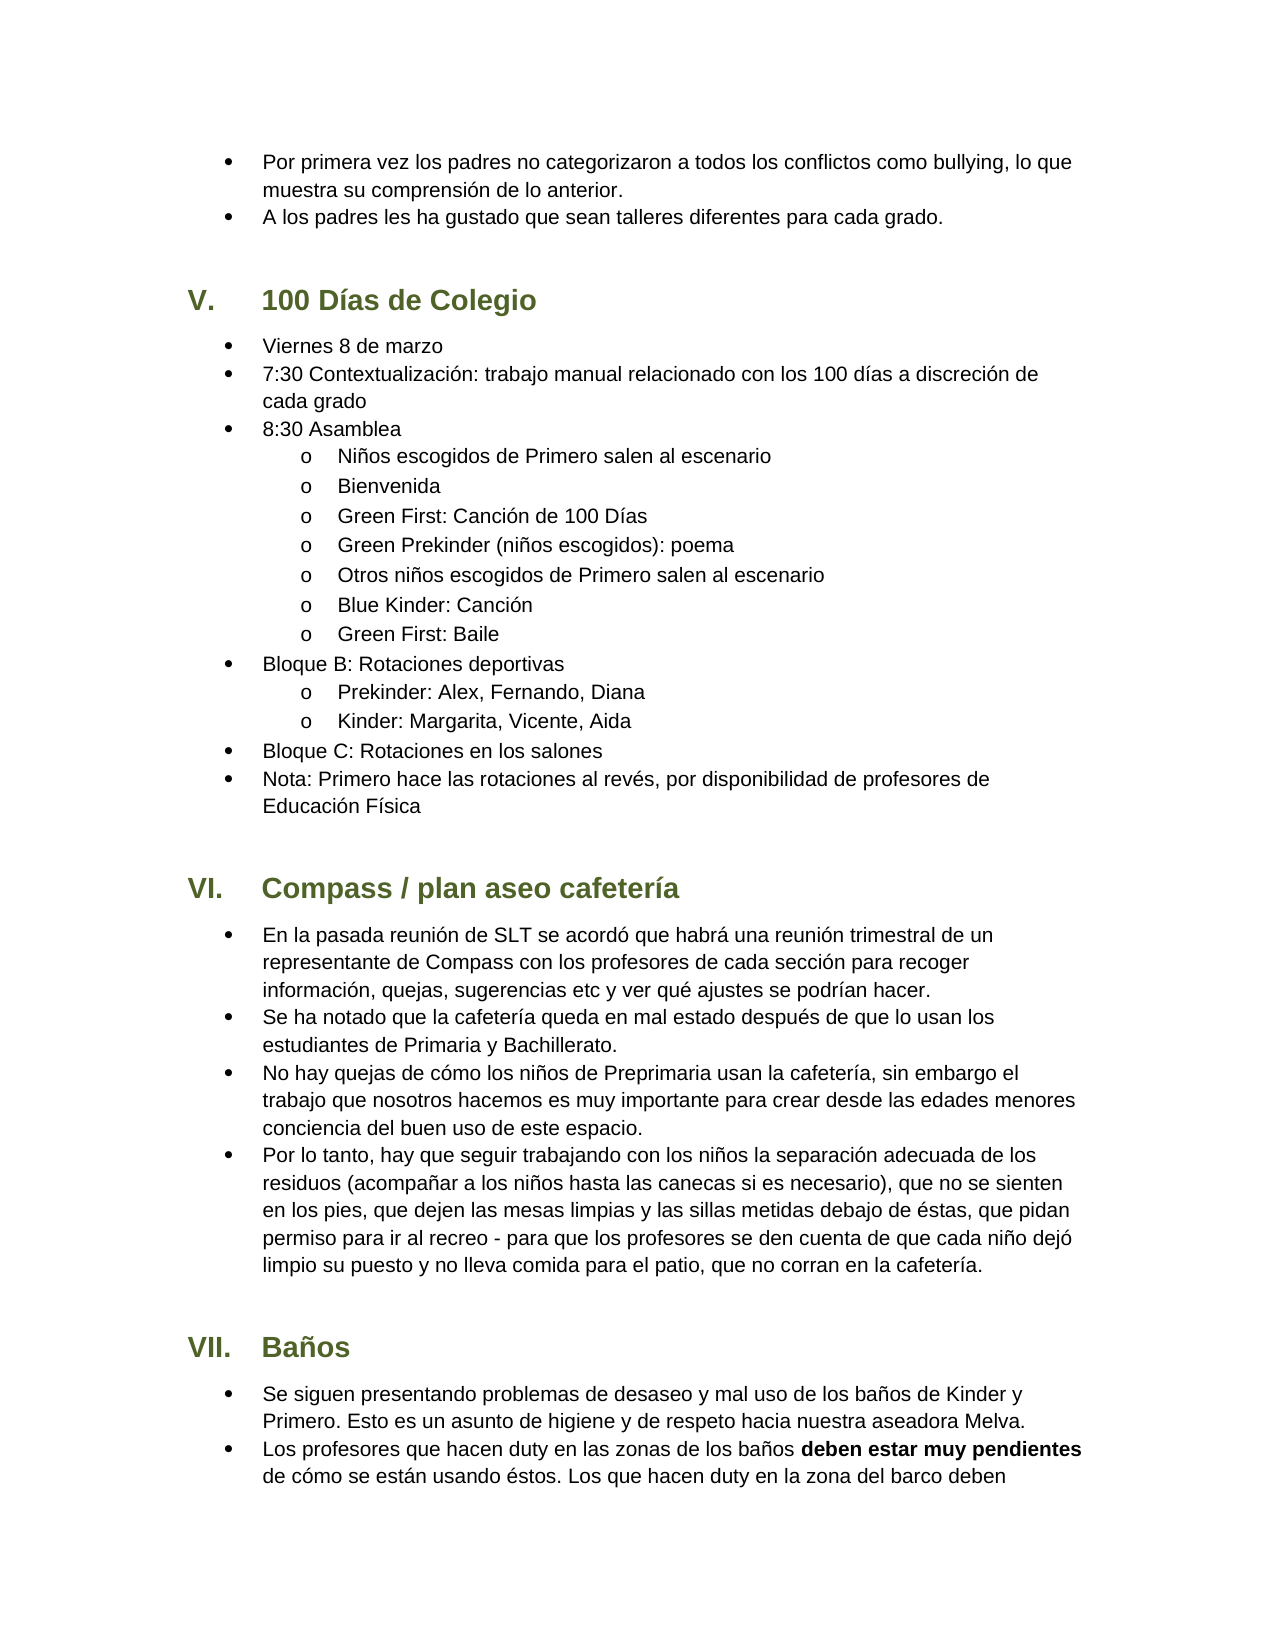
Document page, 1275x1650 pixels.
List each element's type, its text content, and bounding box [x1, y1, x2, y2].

list Kinder: Margarita, Vicente, Aida [300, 709, 1087, 735]
list Se siguen presentando problemas de desaseo y mal uso de los baños de Kinder y Primero. Esto es un asunto de higiene y de respeto hacia nuestra aseadora Melva. [225, 1382, 1087, 1433]
subtitle Baños [187, 1331, 1087, 1364]
list Bloque B: Rotaciones deportivas [225, 652, 1087, 676]
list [225, 1437, 1087, 1488]
list Por lo tanto, hay que seguir trabajando con los niños la separación adecuada de los residuos (acompañar a los niños hasta las canecas si es necesario), que no se sienten en los pies, que dejen las mesas limpias y las sillas metidas debajo de éstas, que pidan permiso para ir al recreo - para que los profesores se den cuenta de que cada niño dejó limpio su puesto y no lleva comida para el patio, que no corran en la cafetería. [225, 1143, 1087, 1277]
list Green First: Canción de 100 Días [300, 503, 1087, 529]
list Se ha notado que la cafetería queda en mal estado después de que lo usan los estudiantes de Primaria y Bachillerato. [225, 1005, 1087, 1057]
list Otros niños escogidos de Primero salen al escenario [300, 563, 1087, 589]
list Prekinder: Alex, Fernando, Diana [300, 679, 1087, 705]
list Green Prekinder (niños escogidos): poema [300, 533, 1087, 559]
list Por primera vez los padres no categorizaron a todos los conflictos como bullying, lo que muestra su comprensión de lo anterior. [225, 150, 1087, 202]
list Green First: Baile [300, 622, 1087, 648]
subtitle Compass / plan aseo cafetería [187, 872, 1087, 905]
list No hay quejas de cómo los niños de Preprimaria usan la cafetería, sin embargo el trabajo que nosotros hacemos es muy importante para crear desde las edades menores conciencia del buen uso de este espacio. [225, 1060, 1087, 1139]
list En la pasada reunión de SLT se acordó que habrá una reunión trimestral de un representante de Compass con los profesores de cada sección para recoger información, quejas, sugerencias etc y ver qué ajustes se podrían hacer. [225, 923, 1087, 1002]
list Nota: Primero hace las rotaciones al revés, por disponibilidad de profesores de Educación Física [225, 766, 1087, 818]
list Bienvenida [300, 474, 1087, 499]
list 7:30 Contextualización: trabajo manual relacionado con los 100 días a discreción de cada grado [225, 361, 1087, 413]
subtitle 100 Días de Colegio [187, 283, 1087, 316]
list Niños escogidos de Primero salen al escenario [300, 444, 1087, 470]
list A los padres les ha gustado que sean talleres diferentes para cada grado. [225, 205, 1087, 229]
list Blue Kinder: Canción [300, 592, 1087, 618]
list Bloque C: Rotaciones en los salones [225, 739, 1087, 763]
list 8:30 Asamblea [225, 416, 1087, 441]
list Viernes 8 de marzo [225, 334, 1087, 358]
